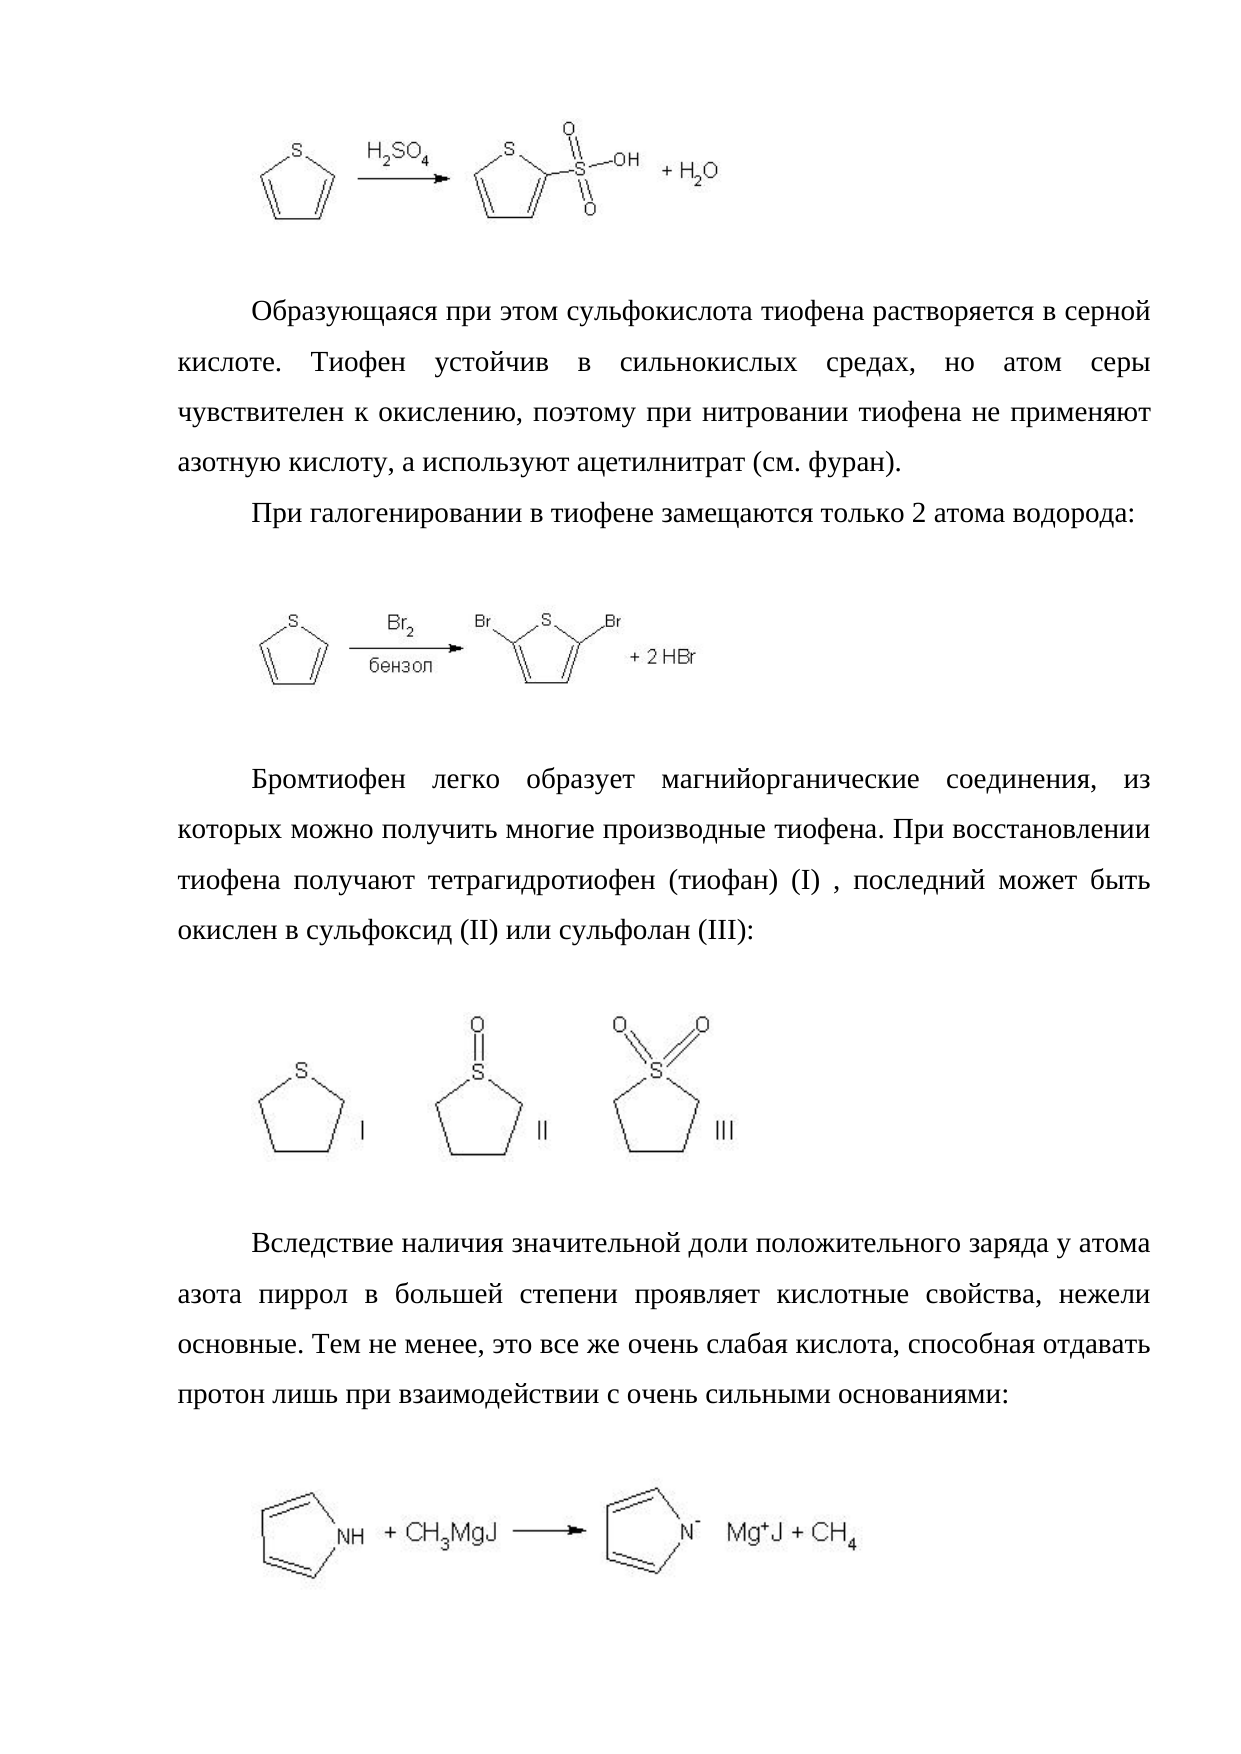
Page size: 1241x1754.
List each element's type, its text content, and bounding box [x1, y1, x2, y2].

text Бромтиофен легко образует магнийорганические соединения, из которых можно получить многие производные тиофена. При восстановлении тиофена получают тетрагидротиофен (тиофан) (I) , последний может быть окислен в сульфоксид (II) или сульфолан (III): [177, 761, 1152, 946]
picture [251, 595, 708, 697]
picture [251, 1012, 756, 1162]
picture [251, 118, 728, 229]
text Вследствие наличия значительной доли положительного заряда у атома азота пиррол в большей степени проявляет кислотные свойства, нежели основные. Тем не менее, это все же очень слабая кислота, способная отдавать протон лишь при взаимодействии с очень сильными основаниями: [177, 1226, 1152, 1410]
text Образующаяся при этом сульфокислота тиофена растворяется в серной кислоте. Тиофен устойчив в сильнокислых средах, но атом серы чувствителен к окислению, поэтому при нитровании тиофена не применяют азотную кислоту, а используют ацетилнитрат (см. фуран). [177, 293, 1152, 478]
picture [251, 1477, 883, 1593]
text При галогенировании в тиофене замещаются только 2 атома водорода: [177, 495, 1152, 528]
